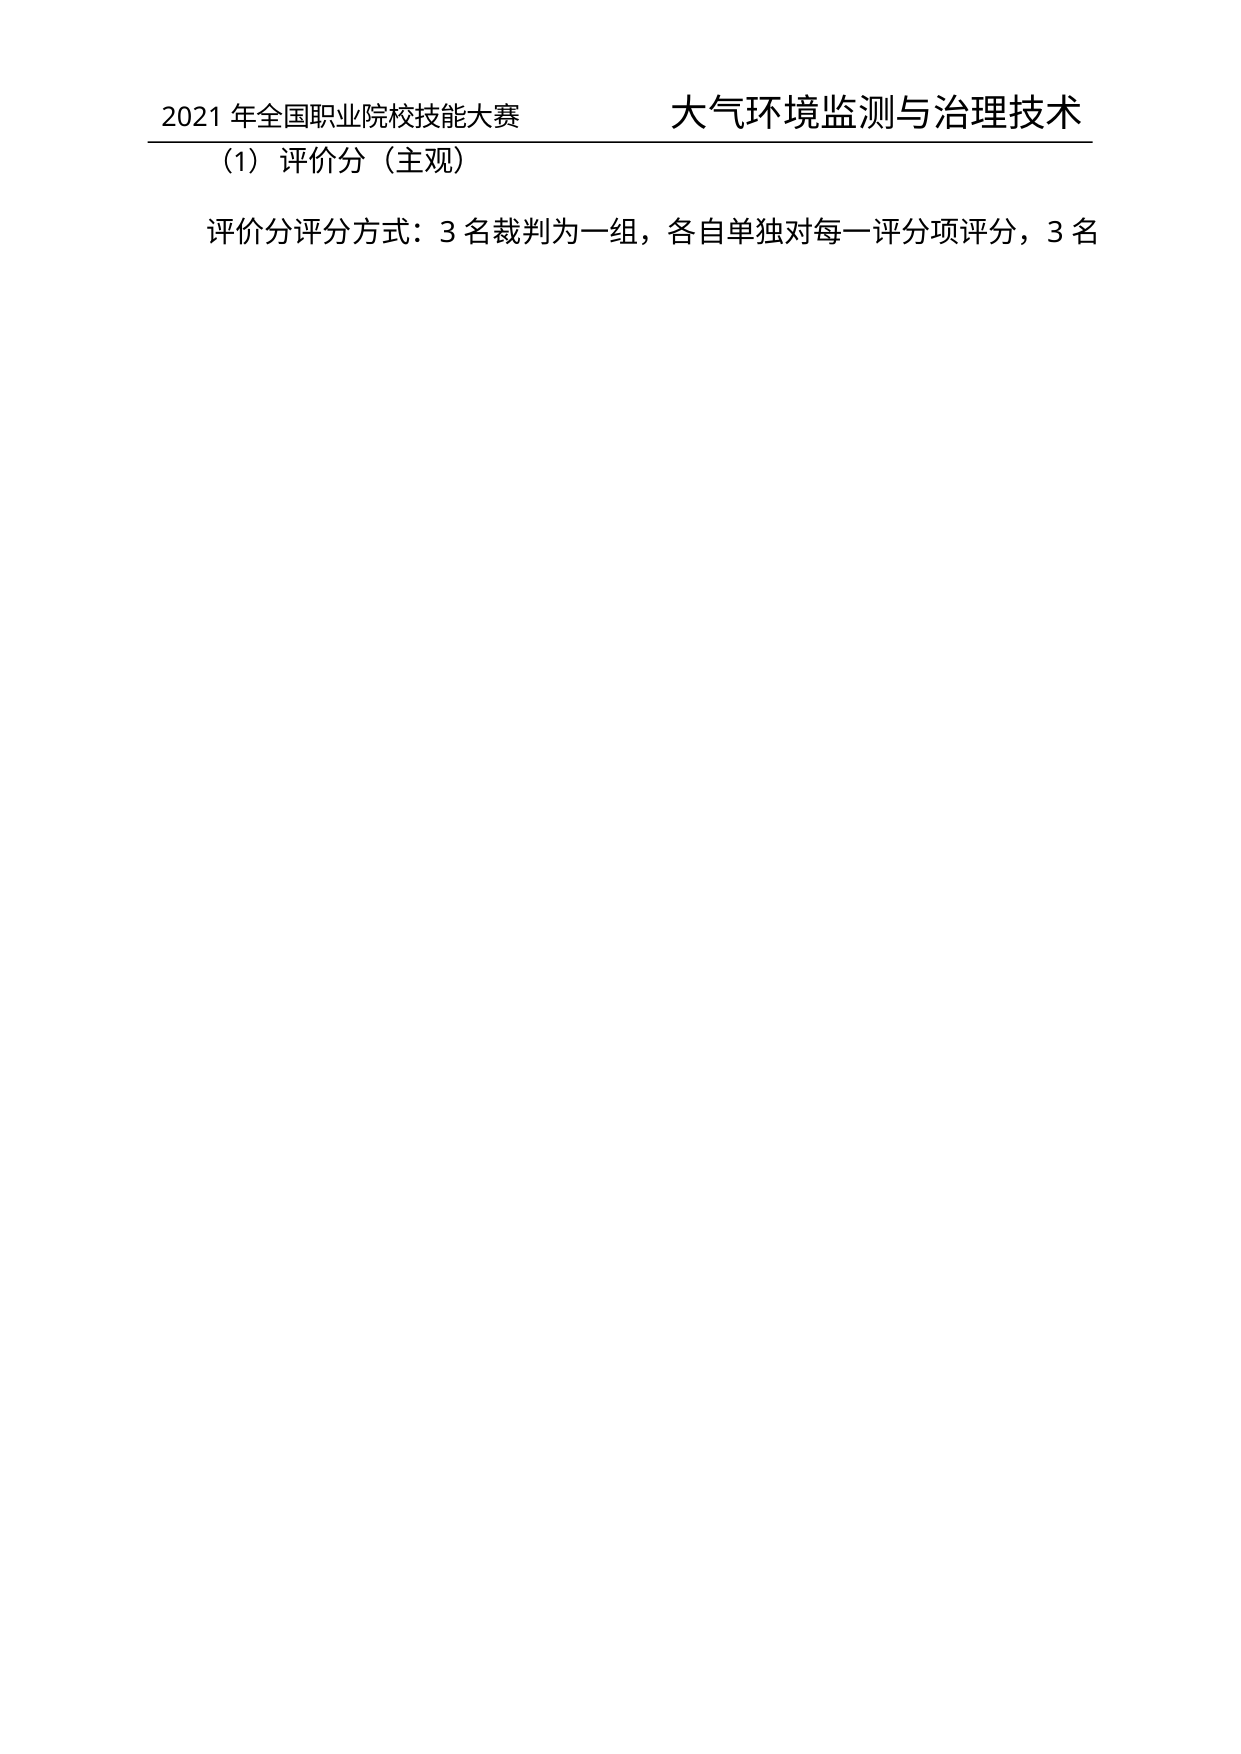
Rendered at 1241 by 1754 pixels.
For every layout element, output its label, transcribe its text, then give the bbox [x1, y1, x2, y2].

list 评价分（主观） [206, 142, 1190, 179]
text 评价分评分方式：3 名裁判为一组，各自单独对每一评分项评分，3 名 [206, 208, 1190, 251]
